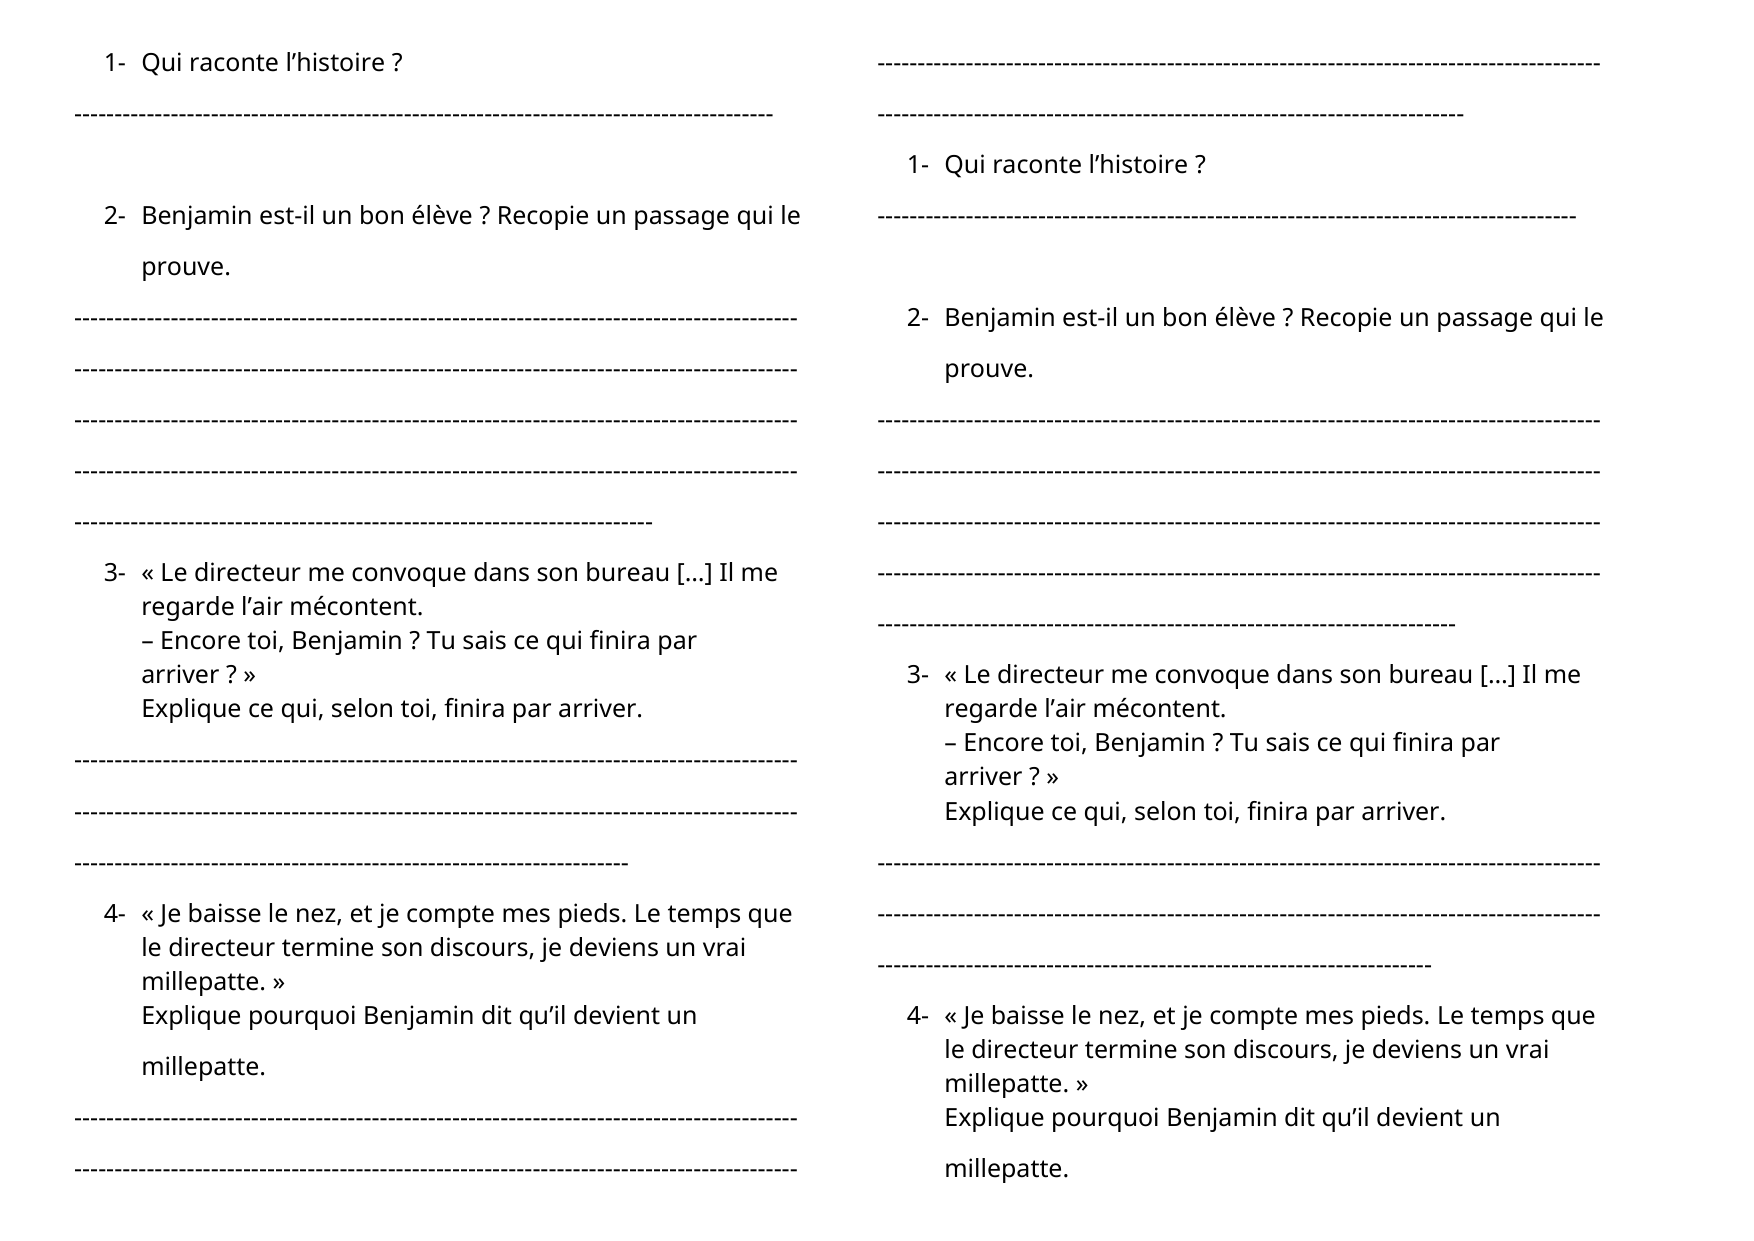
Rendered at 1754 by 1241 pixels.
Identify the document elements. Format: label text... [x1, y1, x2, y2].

list Benjamin est-il un bon élève ? Recopie un passage qui le prouve. [907, 299, 1606, 385]
list « Je baisse le nez, et je compte mes pieds. Le temps que le directeur termine son discours, je deviens un vrai millepatte. » [907, 997, 1606, 1099]
text --------------------------------------------------------------------------------------------------------------------------------------------------------------------------------------------------------------------------------------------------------- [877, 844, 1606, 980]
list – Encore toi, Benjamin ? Tu sais ce qui finira par arriver ? » [944, 725, 1606, 793]
text --------------------------------------------------------------------------------------- [877, 197, 1606, 232]
text ------------------------------------------------------------------------------------------------------------------------------------------------------------------------------------------------------------------------------------------------------------------------------------------------------------------------------------------------------------------------------------------------------------------------------------------------ [74, 299, 803, 538]
list « Je baisse le nez, et je compte mes pieds. Le temps que le directeur termine son discours, je deviens un vrai millepatte. » [103, 895, 803, 997]
list « Le directeur me convoque dans son bureau […] Il me regarde l’air mécontent. [907, 657, 1606, 725]
text --------------------------------------------------------------------------------------- [74, 95, 803, 129]
list Qui raconte l’histoire ? [907, 146, 1606, 181]
list Explique pourquoi Benjamin dit qu’il devient un millepatte. [141, 997, 803, 1082]
list Qui raconte l’histoire ? [103, 44, 803, 78]
list Explique pourquoi Benjamin dit qu’il devient un millepatte. [944, 1099, 1606, 1184]
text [74, 1099, 803, 1184]
list – Encore toi, Benjamin ? Tu sais ce qui finira par arriver ? » [141, 623, 803, 691]
list « Le directeur me convoque dans son bureau […] Il me regarde l’air mécontent. [103, 555, 803, 623]
list Explique ce qui, selon toi, finira par arriver. [141, 691, 803, 725]
text --------------------------------------------------------------------------------------------------------------------------------------------------------------------------------------------------------------------------------------------------------- [74, 742, 803, 878]
text ------------------------------------------------------------------------------------------------------------------------------------------------------------------------------------------------------------------------------------------------------------------------------------------------------------------------------------------------------------------------------------------------------------------------------------------------ [877, 402, 1606, 640]
list Benjamin est-il un bon élève ? Recopie un passage qui le prouve. [103, 197, 803, 283]
list Explique ce qui, selon toi, finira par arriver. [944, 793, 1606, 827]
